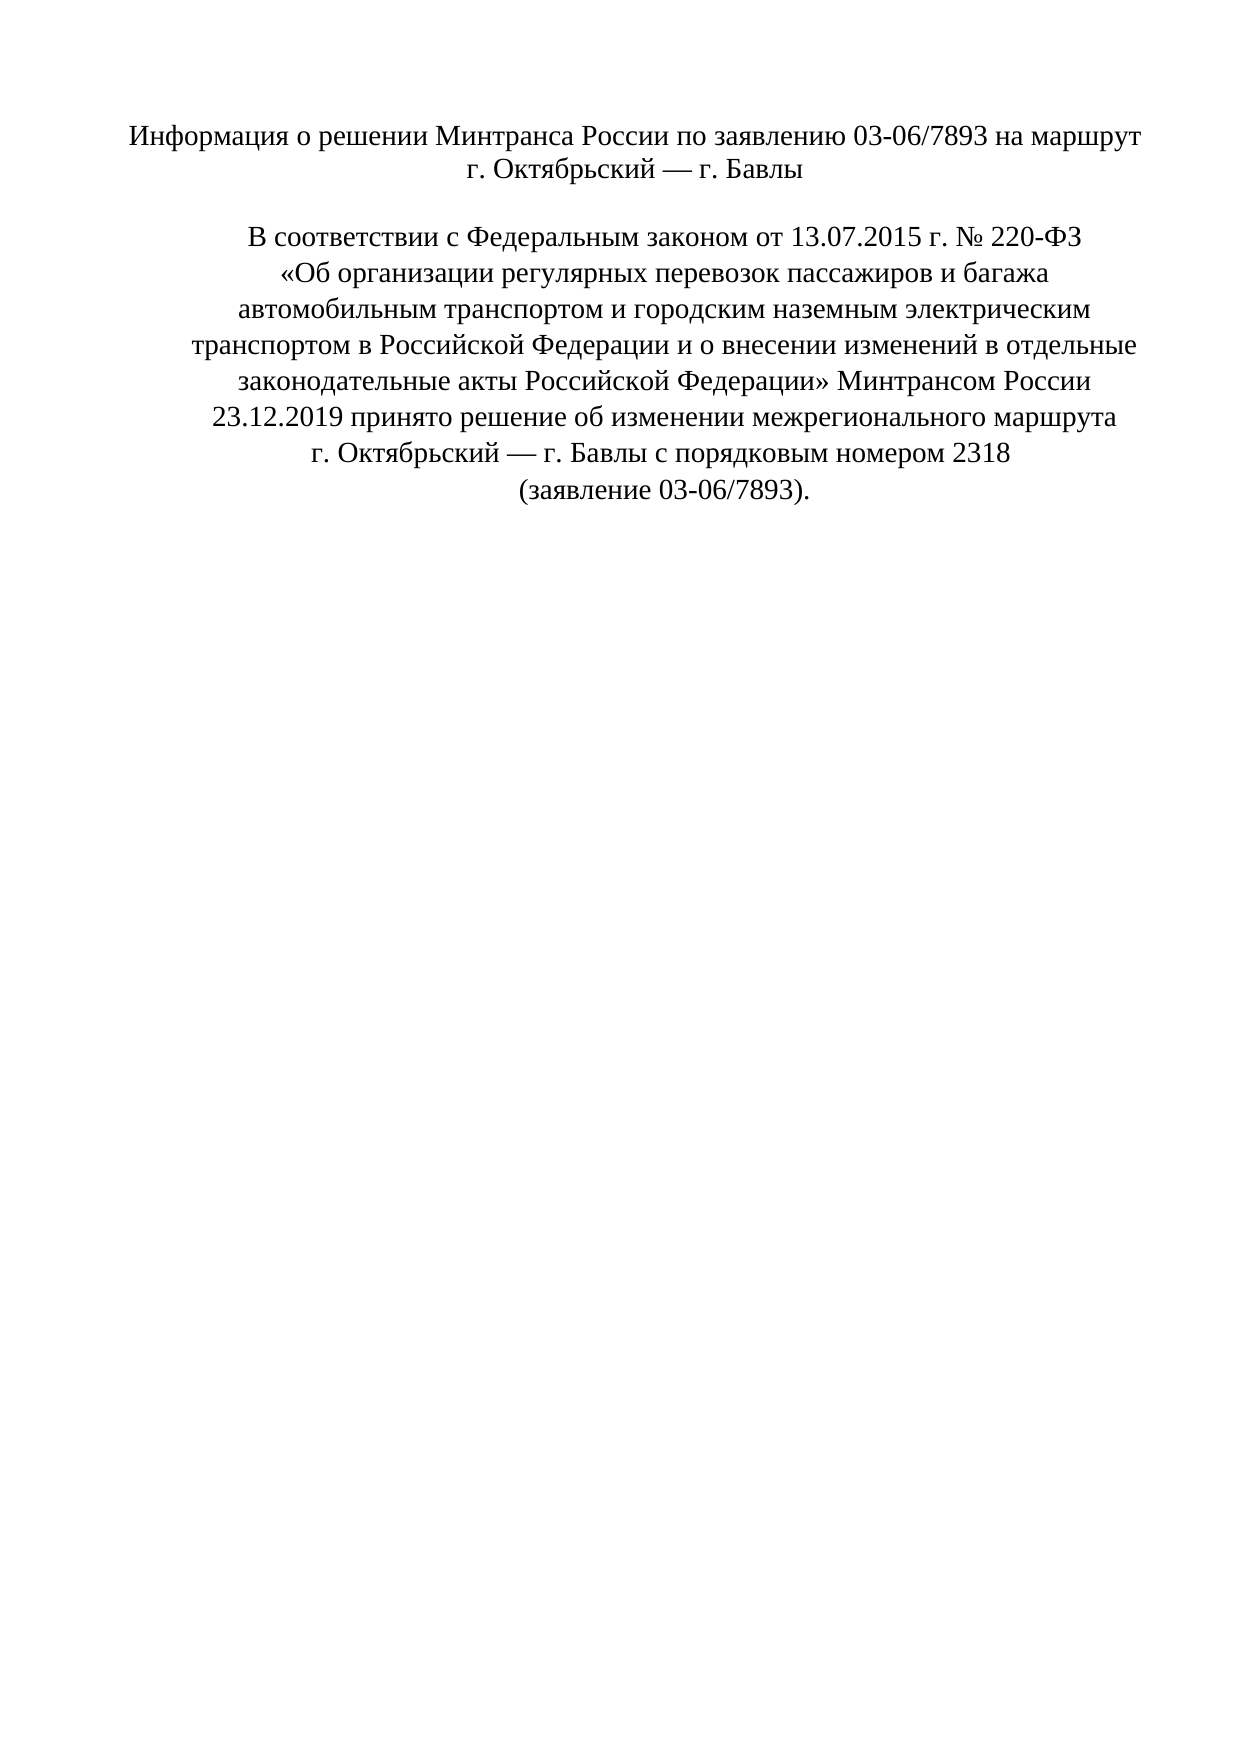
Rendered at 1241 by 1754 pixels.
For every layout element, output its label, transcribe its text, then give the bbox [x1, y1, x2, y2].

text В соответствии с Федеральным законом от 13.07.2015 г. № 220-ФЗ «Об организации регулярных перевозок пассажиров и багажа автомобильным транспортом и городским наземным электрическим транспортом в Российской Федерации и о внесении изменений в отдельные законодательные акты Российской Федерации» Минтрансом России 23.12.2019 принято решение об изменении межрегионального маршрута г. Октябрьский — г. Бавлы с порядковым номером 2318 (заявление 03-06/7893). [177, 219, 1152, 505]
text Информация о решении Минтранса России по заявлению 03-06/7893 на маршрут г. Октябрьский — г. Бавлы [118, 118, 1152, 185]
